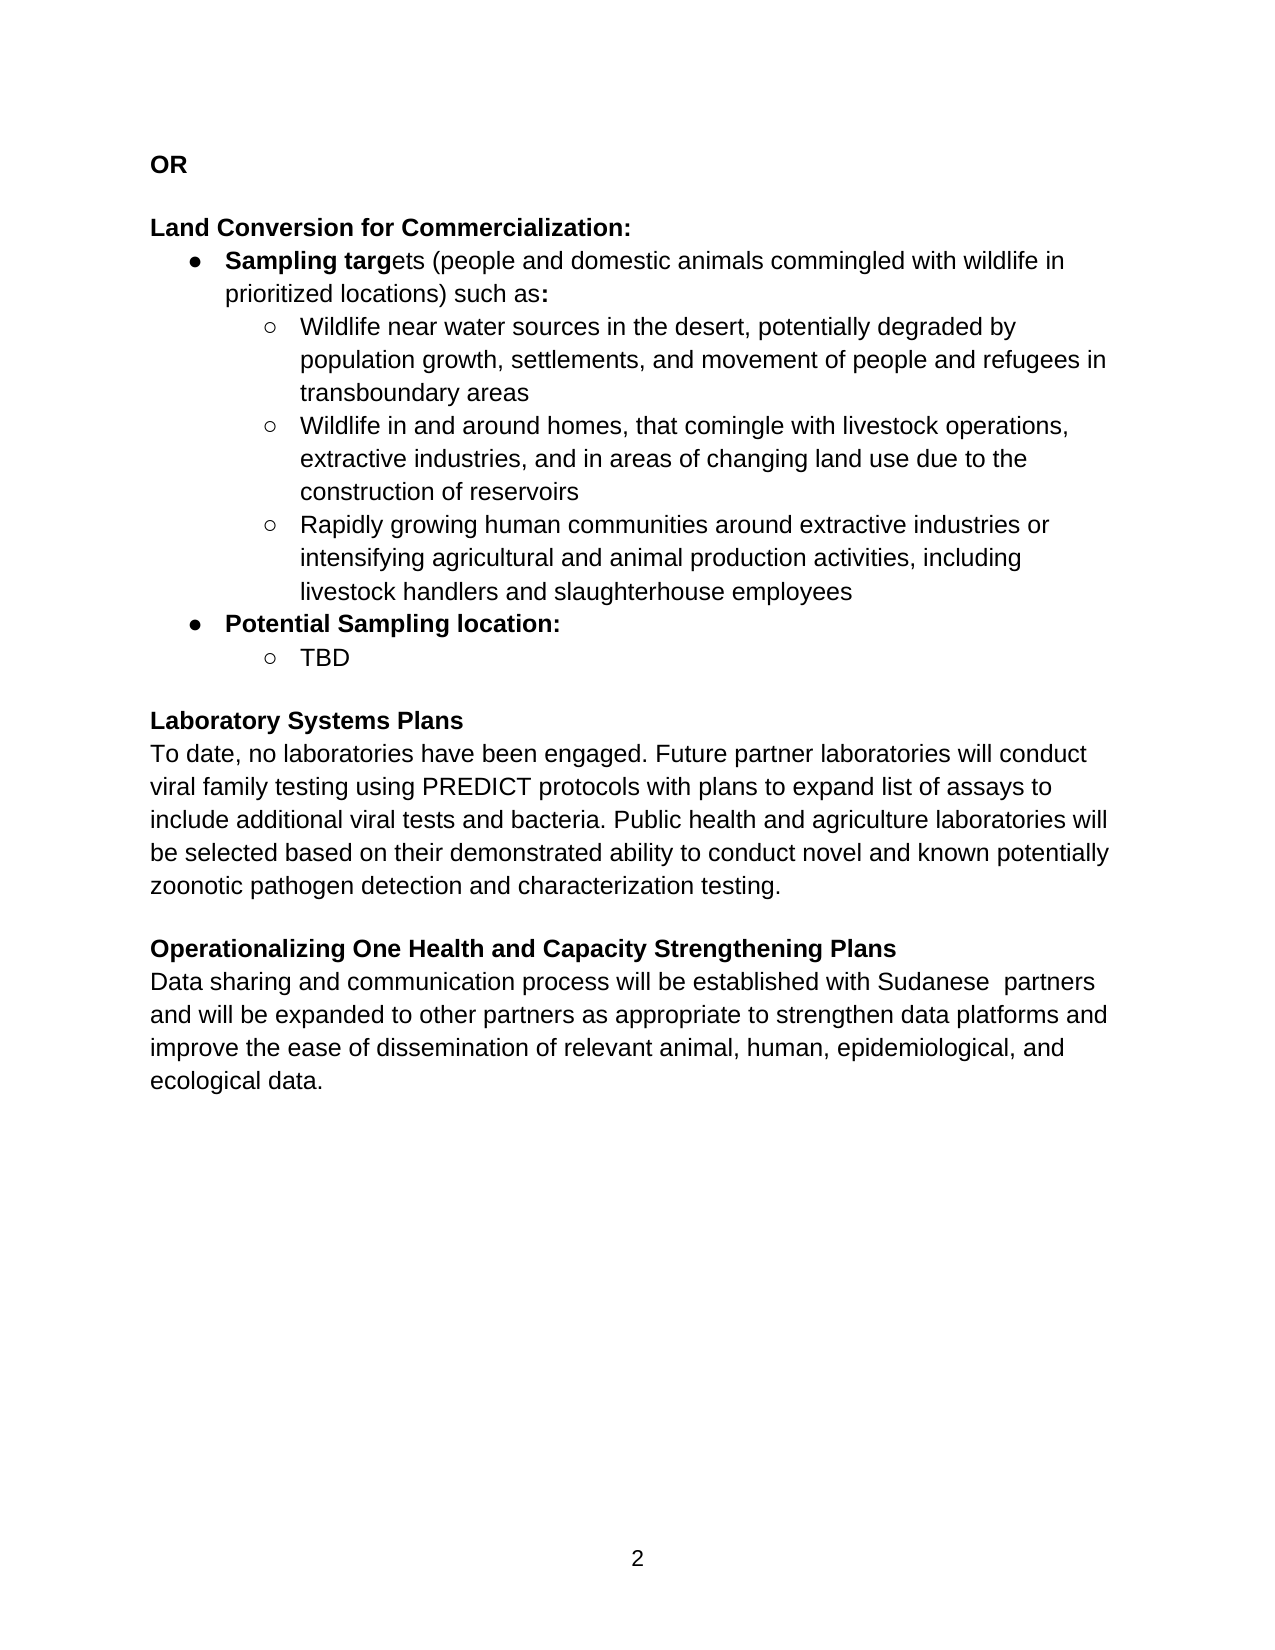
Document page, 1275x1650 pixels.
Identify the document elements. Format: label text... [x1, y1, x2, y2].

text Data sharing and communication process will be established with Sudanese partners and will be expanded to other partners as appropriate to strengthen data platforms and improve the ease of dissemination of relevant animal, human, epidemiological, and ecological data. [150, 967, 1125, 1095]
list Potential Sampling location: [187, 609, 1125, 638]
list Rapidly growing human communities around extractive industries or intensifying agricultural and animal production activities, including livestock handlers and slaughterhouse employees [262, 510, 1125, 605]
text OR [150, 150, 1125, 179]
list TBD [262, 642, 1125, 671]
text Land Conversion for Commercialization: [150, 213, 1125, 242]
text Operationalizing One Health and Capacity Strengthening Plans [150, 934, 1125, 963]
text Laboratory Systems Plans [150, 706, 1125, 734]
list Wildlife in and around homes, that comingle with livestock operations, extractive industries, and in areas of changing land use due to the construction of reservoirs [262, 411, 1125, 506]
text zoonotic pathogen detection and characterization testing. [150, 871, 1125, 899]
text To date, no laboratories have been engaged. Future partner laboratories will conduct viral family testing using PREDICT protocols with plans to expand list of assays to include additional viral tests and bacteria. Public health and agriculture laboratories will be selected based on their demonstrated ability to conduct novel and known potentially [150, 739, 1125, 867]
list Wildlife near water sources in the desert, potentially degraded by population growth, settlements, and movement of people and refugees in transboundary areas [262, 312, 1125, 407]
list Sampling targets (people and domestic animals commingled with wildlife in prioritized locations) such as: [187, 246, 1125, 308]
